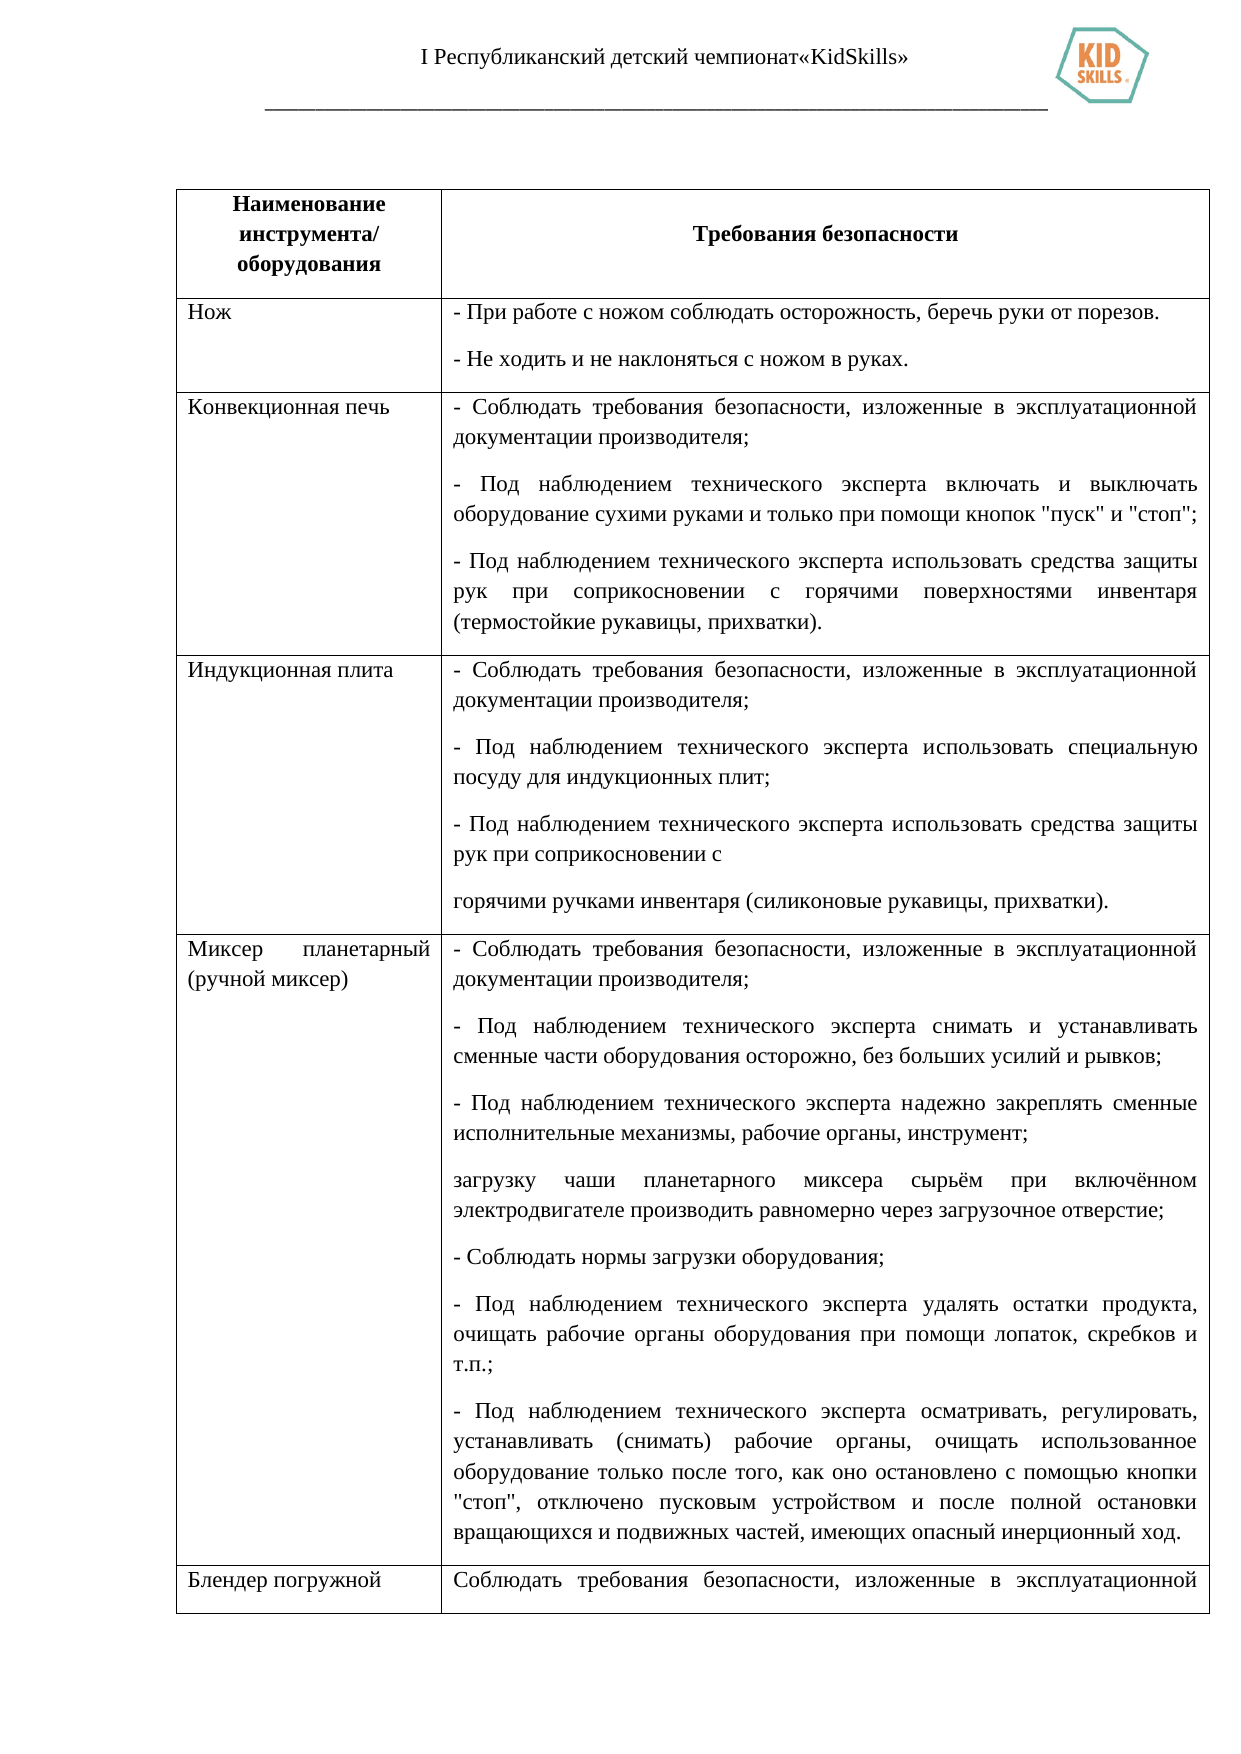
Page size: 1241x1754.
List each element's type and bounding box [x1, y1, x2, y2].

picture [1046, 9, 1153, 116]
